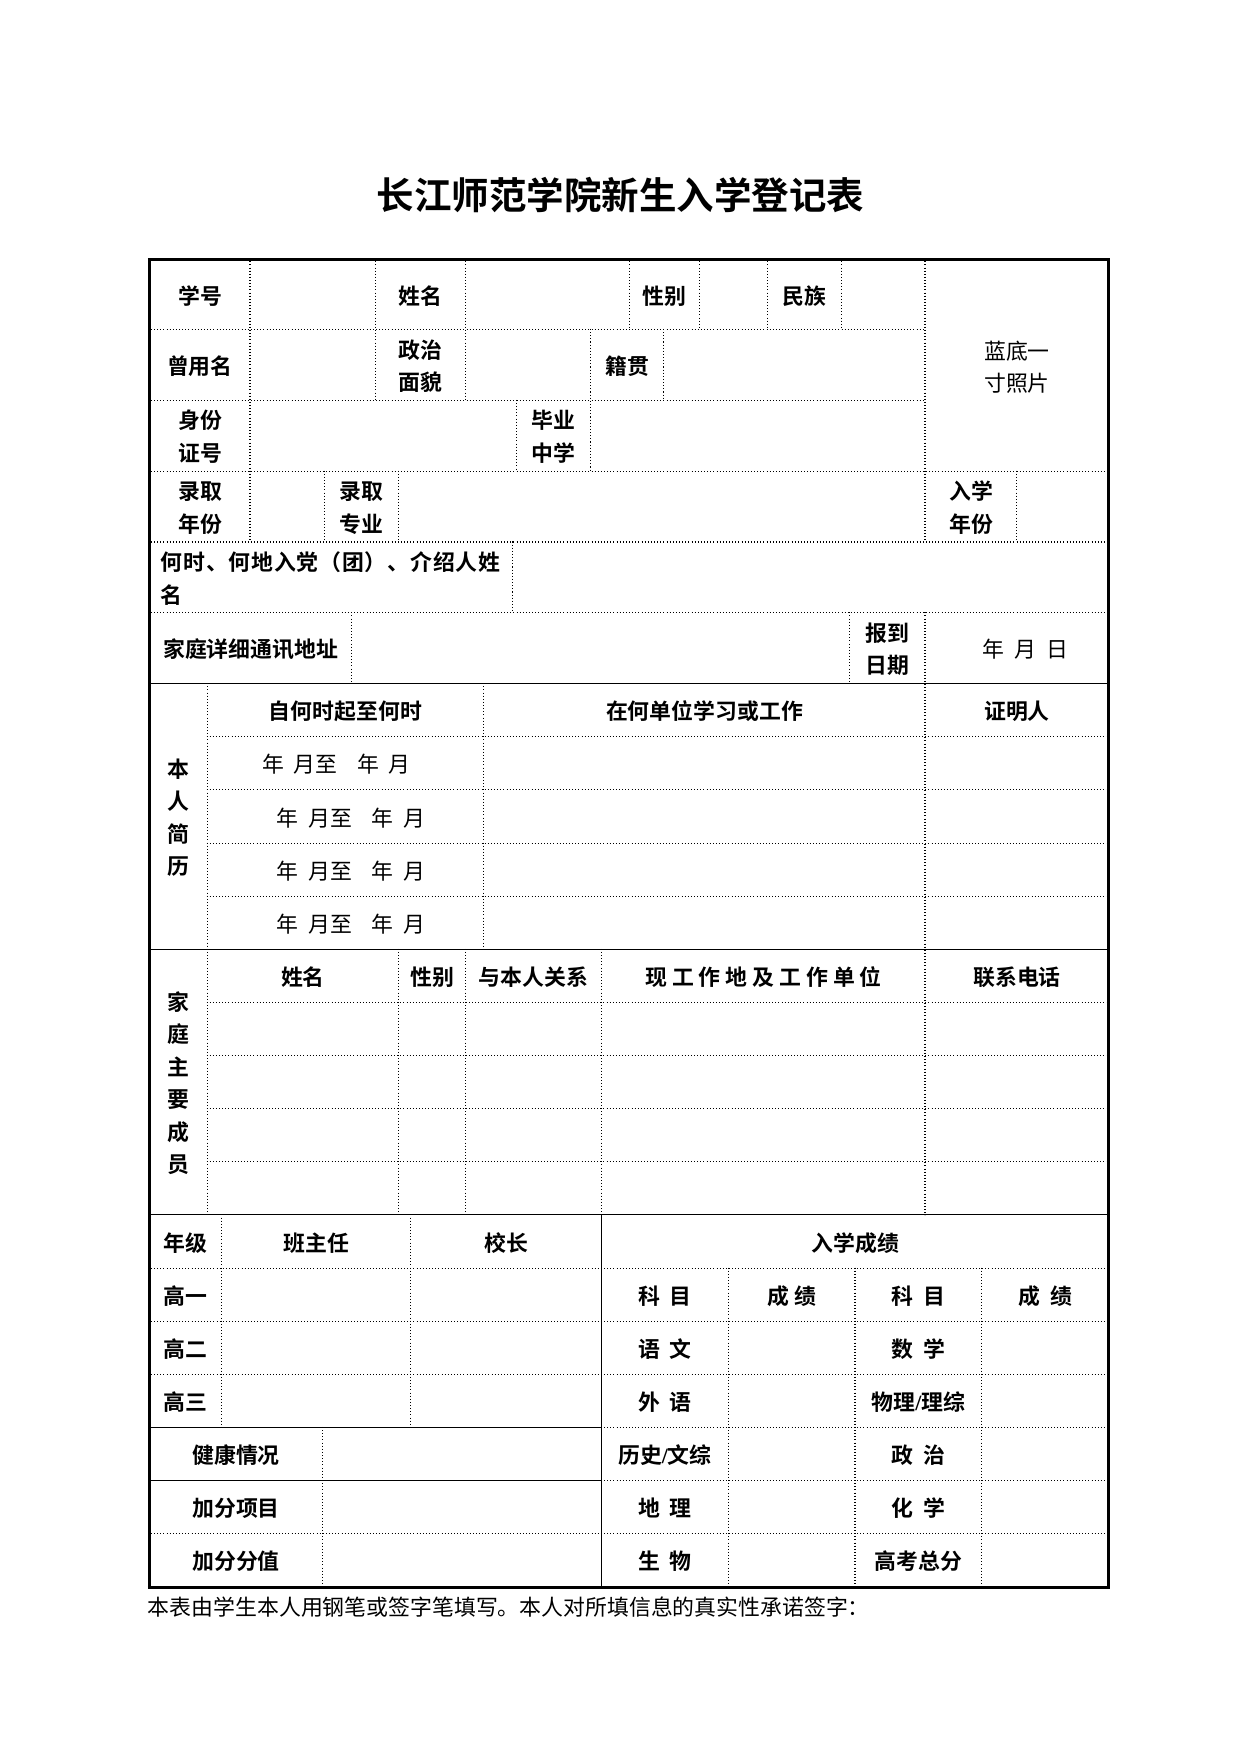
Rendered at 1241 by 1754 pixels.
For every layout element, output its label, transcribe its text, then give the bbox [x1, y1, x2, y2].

table_cell [601, 1002, 925, 1055]
table_cell [982, 1480, 1107, 1533]
table_cell [465, 1161, 601, 1214]
table_cell 入学成绩 [602, 1215, 1107, 1267]
table_cell 语 文 [602, 1321, 728, 1374]
table_cell [925, 1055, 1107, 1108]
table_cell 报到日期 [849, 612, 925, 683]
table_cell 政治 面貌 [375, 329, 465, 400]
table_cell [411, 1321, 601, 1374]
table_cell 高二 [151, 1321, 221, 1374]
table_cell 自何时起至何时 [207, 684, 483, 736]
table_cell 校长 [411, 1215, 601, 1267]
table_cell 地 理 [602, 1480, 728, 1533]
table_cell 政 治 [855, 1427, 982, 1480]
table_cell [484, 843, 925, 896]
table_header [250, 261, 375, 329]
table_cell [250, 400, 516, 471]
table_cell 何时、何地入党（团）、介绍人姓名 [151, 541, 512, 612]
table_cell [925, 843, 1107, 896]
table_header 学号 [151, 261, 250, 329]
text 长江师范学院新生入学登记表 [148, 161, 1092, 226]
table_cell 生 物 [602, 1533, 728, 1586]
table_cell 科 目 [855, 1268, 982, 1321]
table_cell [484, 789, 925, 842]
table_cell [411, 1268, 601, 1321]
table_cell 历史/文综 [602, 1427, 728, 1480]
table_cell [982, 1427, 1107, 1480]
table_cell 毕业 中学 [516, 400, 590, 471]
table_cell [925, 736, 1107, 789]
table_cell 家 庭 主 要 成 员 [151, 950, 207, 1214]
table_cell 年 月至 年 月 [207, 843, 483, 896]
table_cell [982, 1533, 1107, 1586]
table_cell [398, 1002, 465, 1055]
table_cell 年级 [151, 1215, 221, 1267]
table_cell 年 月至 年 月 [207, 789, 483, 842]
table_cell [322, 1533, 601, 1586]
table_cell [484, 896, 925, 949]
table_cell 本 人 简 历 [151, 684, 207, 949]
table_cell 高三 [151, 1374, 221, 1427]
table_header [841, 261, 925, 329]
table_cell 加分分值 [151, 1533, 322, 1586]
table_cell 家庭详细通讯地址 [151, 612, 351, 683]
table_cell [465, 1055, 601, 1108]
text 本表由学生本人用钢笔或签字笔填写。本人对所填信息的真实性承诺签字： [148, 1589, 1092, 1622]
table_cell 高考总分 [855, 1533, 982, 1586]
table_header [700, 261, 767, 329]
table_cell [322, 1481, 601, 1533]
table_cell 录取 专业 [324, 471, 398, 541]
table_cell [250, 329, 375, 400]
table_cell [398, 1055, 465, 1108]
table_cell 性别 [398, 950, 465, 1002]
table_cell [728, 1321, 855, 1374]
table_cell [925, 1161, 1107, 1214]
table_cell [465, 1108, 601, 1161]
table_cell [601, 1055, 925, 1108]
table_cell [465, 1002, 601, 1055]
table_cell [590, 400, 925, 471]
table_cell [512, 541, 1107, 612]
table_cell 班主任 [221, 1215, 411, 1267]
table_cell 物理/理综 [855, 1374, 982, 1427]
table_cell [398, 1161, 465, 1214]
table_cell [728, 1533, 855, 1586]
table_cell 加分项目 [151, 1481, 322, 1533]
table_cell [207, 1002, 398, 1055]
table_cell [601, 1108, 925, 1161]
table_cell [221, 1374, 411, 1427]
table_cell [207, 1108, 398, 1161]
table_cell 录取 年份 [151, 471, 250, 541]
table_cell 身份 证号 [151, 400, 250, 471]
table_header [465, 261, 629, 329]
table_cell 成 绩 [982, 1268, 1107, 1321]
table_cell 年 月至 年 月 [207, 896, 483, 949]
table_cell 化 学 [855, 1480, 982, 1533]
table_cell 现 工 作 地 及 工 作 单 位 [601, 950, 925, 1002]
table_cell [221, 1268, 411, 1321]
table_cell 联系电话 [925, 950, 1107, 1002]
table_header 蓝底一 寸照片 [925, 261, 1107, 471]
table_cell [982, 1321, 1107, 1374]
table_cell [398, 471, 925, 541]
table_cell 科 目 [602, 1268, 728, 1321]
table_cell [664, 329, 925, 400]
table_cell 数 学 [855, 1321, 982, 1374]
table_cell 健康情况 [151, 1428, 322, 1480]
table_cell [207, 1055, 398, 1108]
table_cell 在何单位学习或工作 [484, 684, 925, 736]
table_cell [351, 612, 849, 683]
table_cell 证明人 [925, 684, 1107, 736]
table_cell [250, 471, 324, 541]
table_cell 高一 [151, 1268, 221, 1321]
table_cell [322, 1428, 601, 1480]
table_cell [1017, 471, 1107, 541]
table_cell 姓名 [207, 950, 398, 1002]
table_cell [484, 736, 925, 789]
table_cell [925, 789, 1107, 842]
table_cell 曾用名 [151, 329, 250, 400]
table_header 民族 [768, 261, 841, 329]
table_header 姓名 [375, 261, 465, 329]
table_cell 外 语 [602, 1374, 728, 1427]
table_cell [601, 1161, 925, 1214]
table_cell [221, 1321, 411, 1374]
table_cell [982, 1374, 1107, 1427]
table_cell [728, 1427, 855, 1480]
table_cell [925, 896, 1107, 949]
table_cell 籍贯 [590, 329, 664, 400]
table_cell [925, 1108, 1107, 1161]
table_header 性别 [629, 261, 700, 329]
table_cell [411, 1374, 601, 1427]
table_cell 年 月至 年 月 [207, 736, 483, 789]
table_cell 年 月 日 [925, 612, 1107, 683]
table_cell [728, 1374, 855, 1427]
table_cell [207, 1161, 398, 1214]
table_cell 与本人关系 [465, 950, 601, 1002]
table_cell [465, 329, 590, 400]
table_cell [728, 1480, 855, 1533]
table_cell [925, 1002, 1107, 1055]
table_cell [398, 1108, 465, 1161]
table_cell 成 绩 [728, 1268, 855, 1321]
table_cell 入学 年份 [925, 471, 1017, 541]
